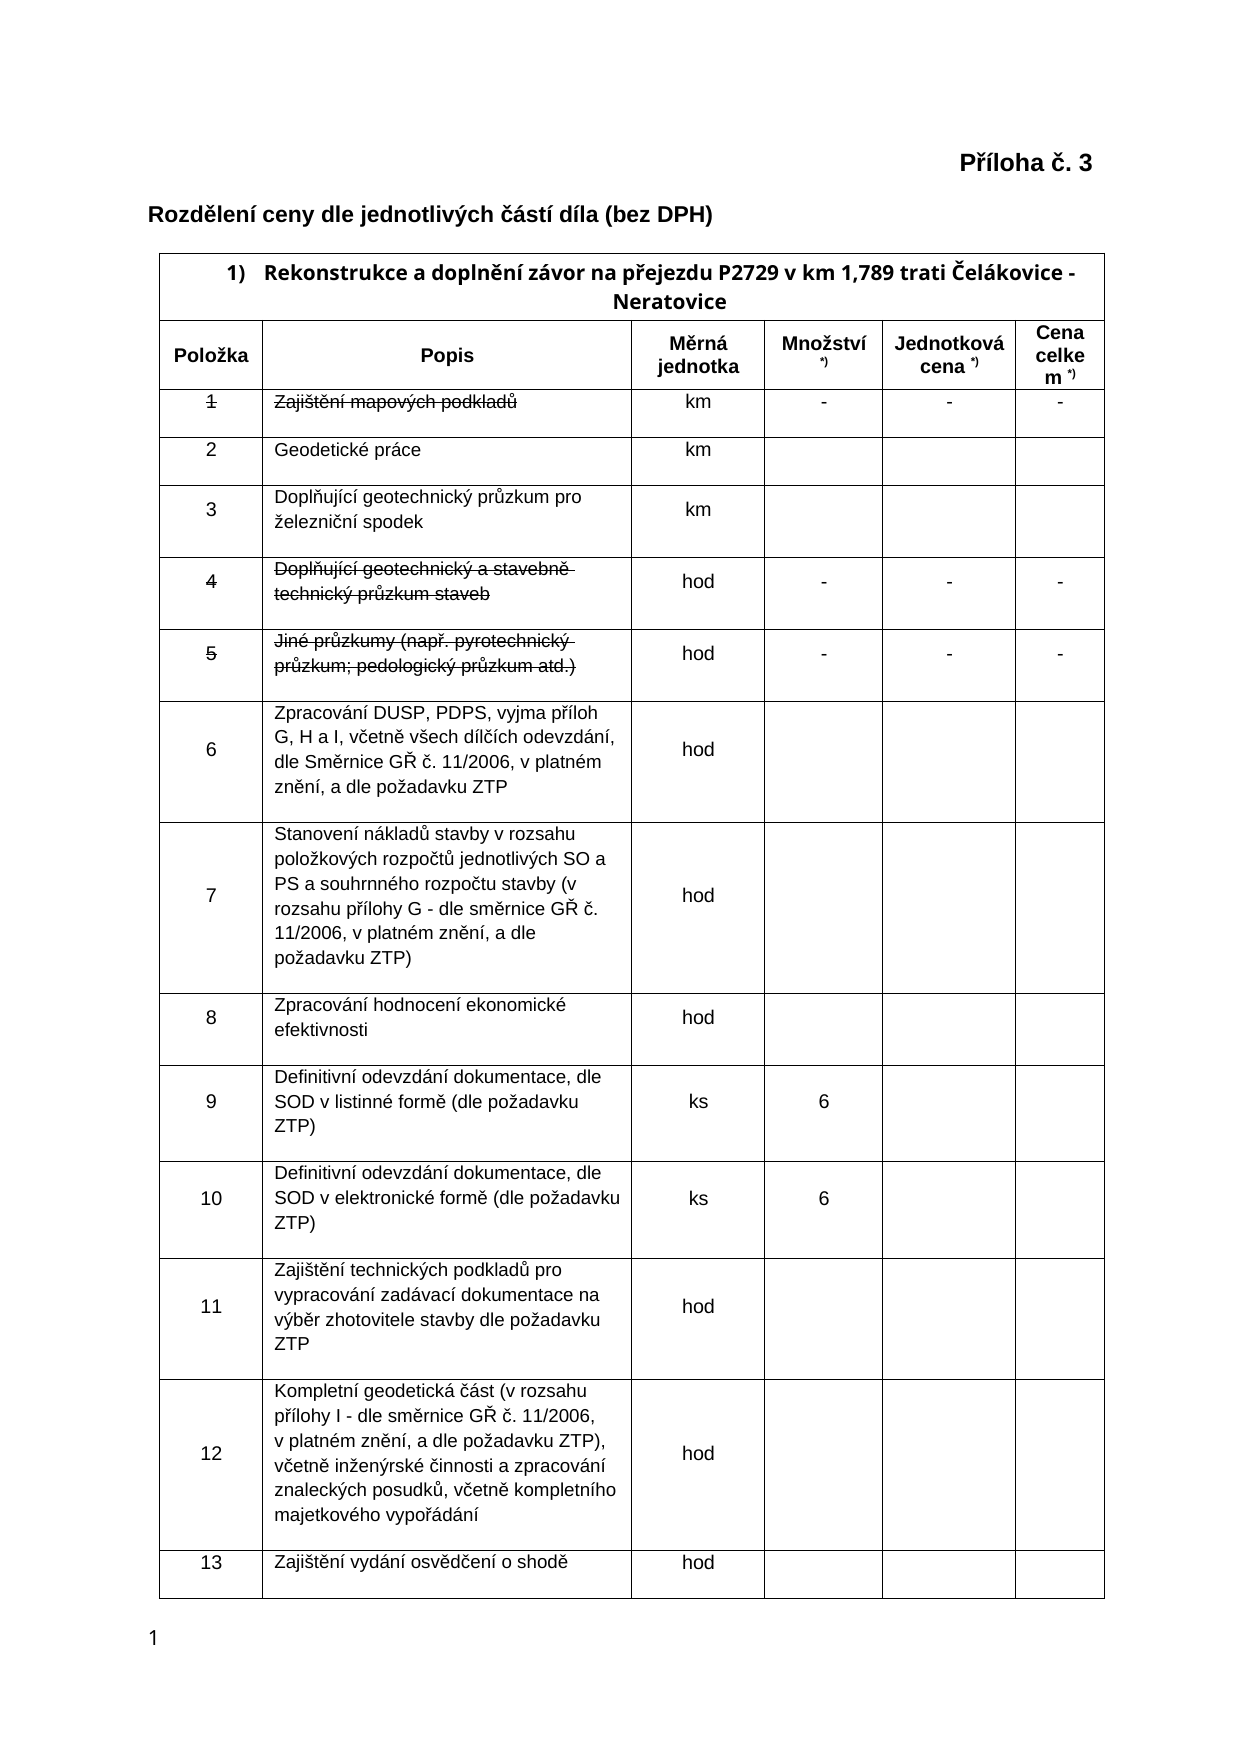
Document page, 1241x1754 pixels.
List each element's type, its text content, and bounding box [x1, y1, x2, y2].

table_cell 13 [160, 1551, 262, 1598]
table_cell [883, 994, 1015, 1064]
table_cell hod [632, 1380, 764, 1550]
table_cell 10 [160, 1162, 262, 1258]
table_cell hod [632, 1259, 764, 1379]
table_cell 11 [160, 1259, 262, 1379]
table_cell 6 [160, 702, 262, 822]
table_cell [1016, 1380, 1104, 1550]
table_cell Doplňující geotechnický a stavebně technický průzkum staveb [263, 558, 631, 629]
table_cell [765, 1380, 882, 1550]
table_cell - [883, 390, 1015, 437]
table_cell [1016, 702, 1104, 822]
table_cell 6 [765, 1066, 882, 1161]
table_cell Jiné průzkumy (např. pyrotechnický průzkum; pedologický průzkum atd.) [263, 630, 631, 701]
table_cell hod [632, 630, 764, 701]
table_cell [883, 1066, 1015, 1161]
table_cell 12 [160, 1380, 262, 1550]
table_cell [765, 994, 882, 1064]
table_cell [883, 1259, 1015, 1379]
table_cell [883, 1380, 1015, 1550]
table_cell Zajištění technických podkladů pro vypracování zadávací dokumentace na výběr zhotovitele stavby dle požadavku ZTP [263, 1259, 631, 1379]
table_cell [263, 1551, 631, 1598]
table_cell ks [632, 1162, 764, 1258]
table_cell [765, 823, 882, 993]
table_cell [1016, 1551, 1104, 1598]
table_cell - [765, 558, 882, 629]
table_cell [765, 486, 882, 557]
table_cell Položka [160, 321, 262, 389]
table_cell hod [632, 1551, 764, 1598]
table_cell hod [632, 558, 764, 629]
table_cell [883, 1162, 1015, 1258]
table_cell Definitivní odevzdání dokumentace, dle SOD v elektronické formě (dle požadavku ZTP) [263, 1162, 631, 1258]
table_cell [883, 702, 1015, 822]
table_cell hod [632, 994, 764, 1064]
table_cell [1016, 1259, 1104, 1379]
table_cell hod [632, 823, 764, 993]
table_cell ks [632, 1066, 764, 1161]
table_cell Definitivní odevzdání dokumentace, dle SOD v listinné formě (dle požadavku ZTP) [263, 1066, 631, 1161]
text Příloha č. 3 [148, 148, 1093, 176]
table_cell 5 [160, 630, 262, 701]
table_cell Geodetické práce [263, 438, 631, 485]
table_cell [765, 438, 882, 485]
table_cell 4 [160, 558, 262, 629]
table_cell Doplňující geotechnický průzkum pro železniční spodek [263, 486, 631, 557]
table_cell Jednotková cena *) [883, 321, 1015, 389]
table_cell 9 [160, 1066, 262, 1161]
table_cell km [632, 390, 764, 437]
table_cell Množství *) [765, 321, 882, 389]
table_cell [1016, 486, 1104, 557]
text Rozdělení ceny dle jednotlivých částí díla (bez DPH) [148, 201, 1093, 228]
table_cell Popis [263, 321, 631, 389]
table_cell Zajištění mapových podkladů [263, 390, 631, 437]
table_cell 8 [160, 994, 262, 1064]
table_cell Cena celkem *) [1016, 321, 1104, 389]
table_cell [883, 438, 1015, 485]
table_cell - [883, 558, 1015, 629]
table_cell - [1016, 558, 1104, 629]
table_cell - [1016, 630, 1104, 701]
table_cell km [632, 486, 764, 557]
table_cell - [765, 630, 882, 701]
table_cell km [632, 438, 764, 485]
table_cell Zpracování hodnocení ekonomické efektivnosti [263, 994, 631, 1064]
table_cell 1 [160, 390, 262, 437]
table_cell 6 [765, 1162, 882, 1258]
table_cell [883, 823, 1015, 993]
table_cell 2 [160, 438, 262, 485]
table_cell [765, 702, 882, 822]
table_cell [1016, 1162, 1104, 1258]
table_cell 7 [160, 823, 262, 993]
table_cell [1016, 823, 1104, 993]
table_cell - [883, 630, 1015, 701]
table_cell Kompletní geodetická část (v rozsahu přílohy I - dle směrnice GŘ č. 11/2006, v platném znění, a dle požadavku ZTP), včetně inženýrské činnosti a zpracování znaleckých posudků, včetně kompletního majetkového vypořádání [263, 1380, 631, 1550]
table_cell 3 [160, 486, 262, 557]
table_cell [883, 486, 1015, 557]
table_cell [1016, 994, 1104, 1064]
table_cell [765, 1551, 882, 1598]
table_cell [1016, 1066, 1104, 1161]
table_cell - [1016, 390, 1104, 437]
table_cell Zpracování DUSP, PDPS, vyjma příloh G, H a I, včetně všech dílčích odevzdání, dle Směrnice GŘ č. 11/2006, v platném znění, a dle požadavku ZTP [263, 702, 631, 822]
table_cell [883, 1551, 1015, 1598]
table_cell hod [632, 702, 764, 822]
table_cell [1016, 438, 1104, 485]
table_cell [765, 1259, 882, 1379]
table_cell Stanovení nákladů stavby v rozsahu položkových rozpočtů jednotlivých SO a PS a souhrnného rozpočtu stavby (v rozsahu přílohy G - dle směrnice GŘ č. 11/2006, v platném znění, a dle požadavku ZTP) [263, 823, 631, 993]
table_cell - [765, 390, 882, 437]
table_cell Měrná jednotka [632, 321, 764, 389]
table_header Rekonstrukce a doplnění závor na přejezdu P2729 v km 1,789 trati Čelákovice - Neratovice [160, 254, 1104, 320]
